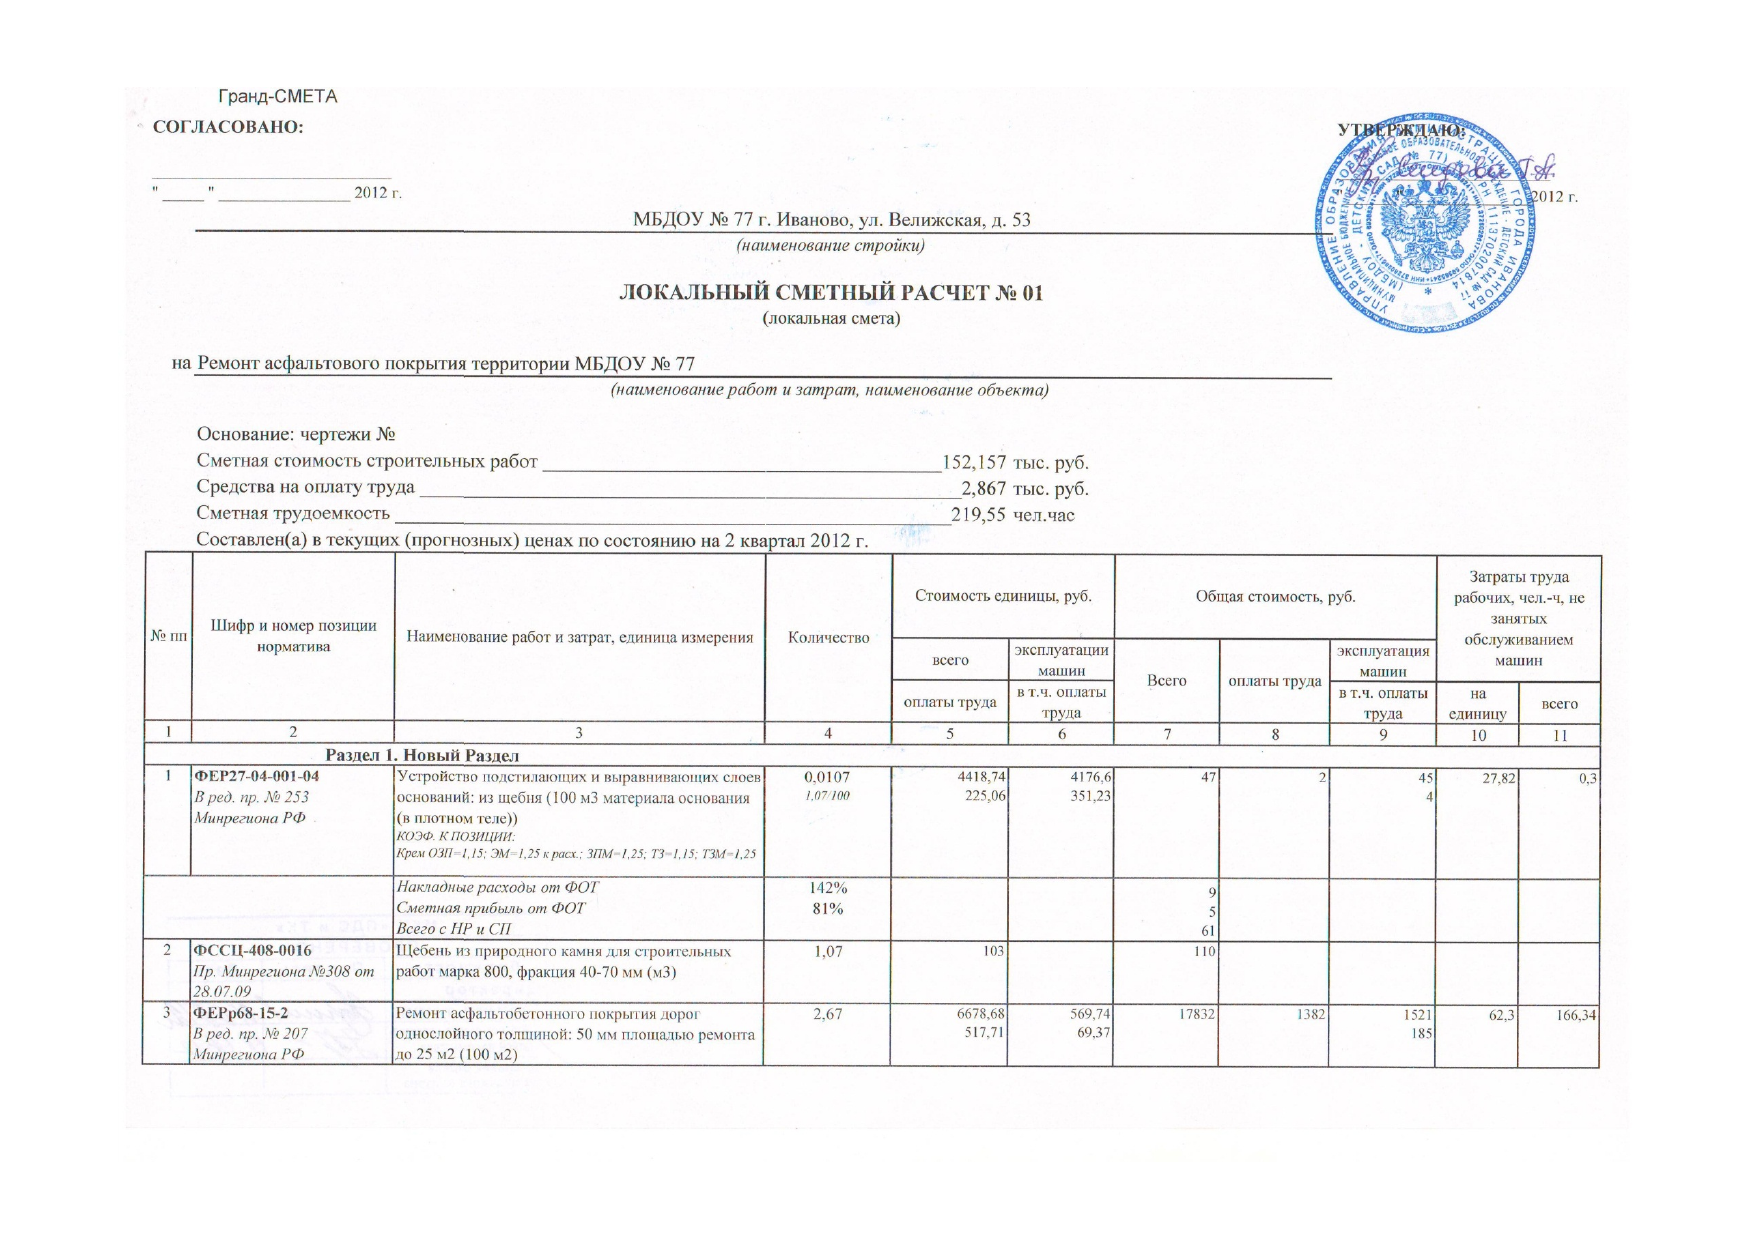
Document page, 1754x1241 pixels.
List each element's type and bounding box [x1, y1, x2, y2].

picture [118, 87, 1636, 1162]
